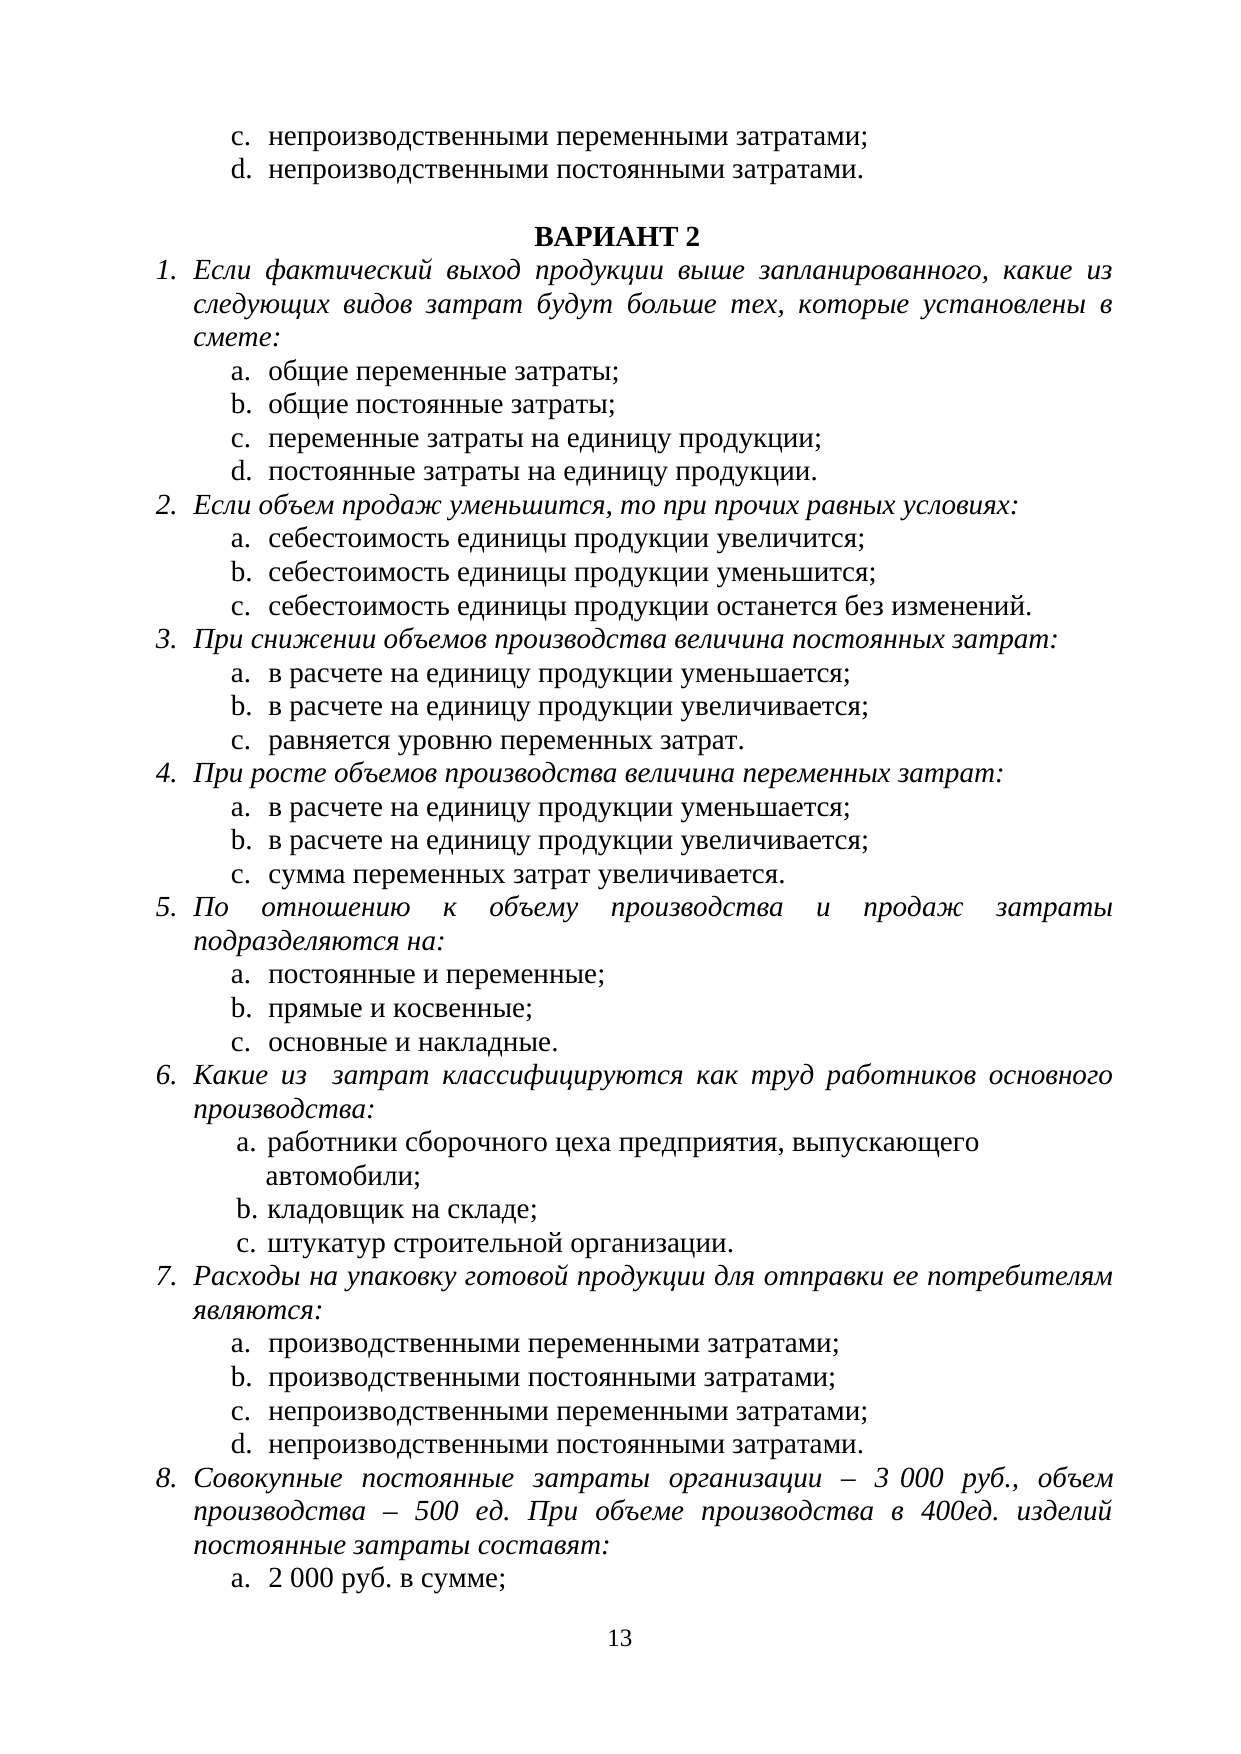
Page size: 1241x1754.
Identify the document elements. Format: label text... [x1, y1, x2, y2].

list равняется уровню переменных затрат. [231, 722, 1116, 755]
list производственными переменными затратами; [231, 1326, 1116, 1359]
list Какие из затрат классифицируются как труд работников основного производства: [156, 1057, 1116, 1124]
list себестоимость единицы продукции уменьшится; [231, 554, 1116, 588]
list При росте объемов производства величина переменных затрат: [156, 755, 1116, 789]
text автомобили; [236, 1158, 1116, 1191]
list Если объем продаж уменьшится, то при прочих равных условиях: [156, 487, 1116, 521]
list основные и накладные. [231, 1024, 1116, 1057]
list постоянные и переменные; [231, 957, 1116, 990]
list себестоимость единицы продукции увеличится; [231, 521, 1116, 554]
list Если фактический выход продукции выше запланированного, какие из следующих видов затрат будут больше тех, которые установлены в смете: [156, 252, 1116, 353]
list переменные затраты на единицу продукции; [231, 420, 1116, 453]
list сумма переменных затрат увеличивается. [231, 856, 1116, 889]
list производственными постоянными затратами; [231, 1359, 1116, 1393]
list непроизводственными постоянными затратами. [231, 152, 1116, 185]
list непроизводственными переменными затратами; [231, 118, 1116, 152]
list штукатур строительной организации. [231, 1225, 1116, 1258]
list в расчете на единицу продукции увеличивается; [231, 822, 1116, 856]
list 2 000 руб. в сумме; [231, 1560, 1116, 1594]
list кладовщик на складе; [231, 1191, 1116, 1225]
list в расчете на единицу продукции уменьшается; [231, 655, 1116, 688]
list непроизводственными постоянными затратами. [231, 1426, 1116, 1460]
list прямые и косвенные; [231, 990, 1116, 1024]
list Совокупные постоянные затраты организации – 3 000 руб., объем производства – 500 ед. При объеме производства в 400ед. изделий постоянные затраты составят: [156, 1460, 1116, 1560]
list общие переменные затраты; [231, 353, 1116, 386]
list общие постоянные затраты; [231, 386, 1116, 420]
list в расчете на единицу продукции уменьшается; [231, 789, 1116, 822]
list Расходы на упаковку готовой продукции для отправки ее потребителям являются: [156, 1258, 1116, 1326]
list непроизводственными переменными затратами; [231, 1393, 1116, 1426]
text ВАРИАНТ 2 [118, 219, 1116, 252]
list работники сборочного цеха предприятия, выпускающего [231, 1124, 1116, 1158]
list себестоимость единицы продукции останется без изменений. [231, 588, 1116, 621]
list постоянные затраты на единицу продукции. [231, 453, 1116, 487]
list По отношению к объему производства и продаж затраты подразделяются на: [156, 889, 1116, 957]
list в расчете на единицу продукции увеличивается; [231, 688, 1116, 722]
list При снижении объемов производства величина постоянных затрат: [156, 621, 1116, 655]
